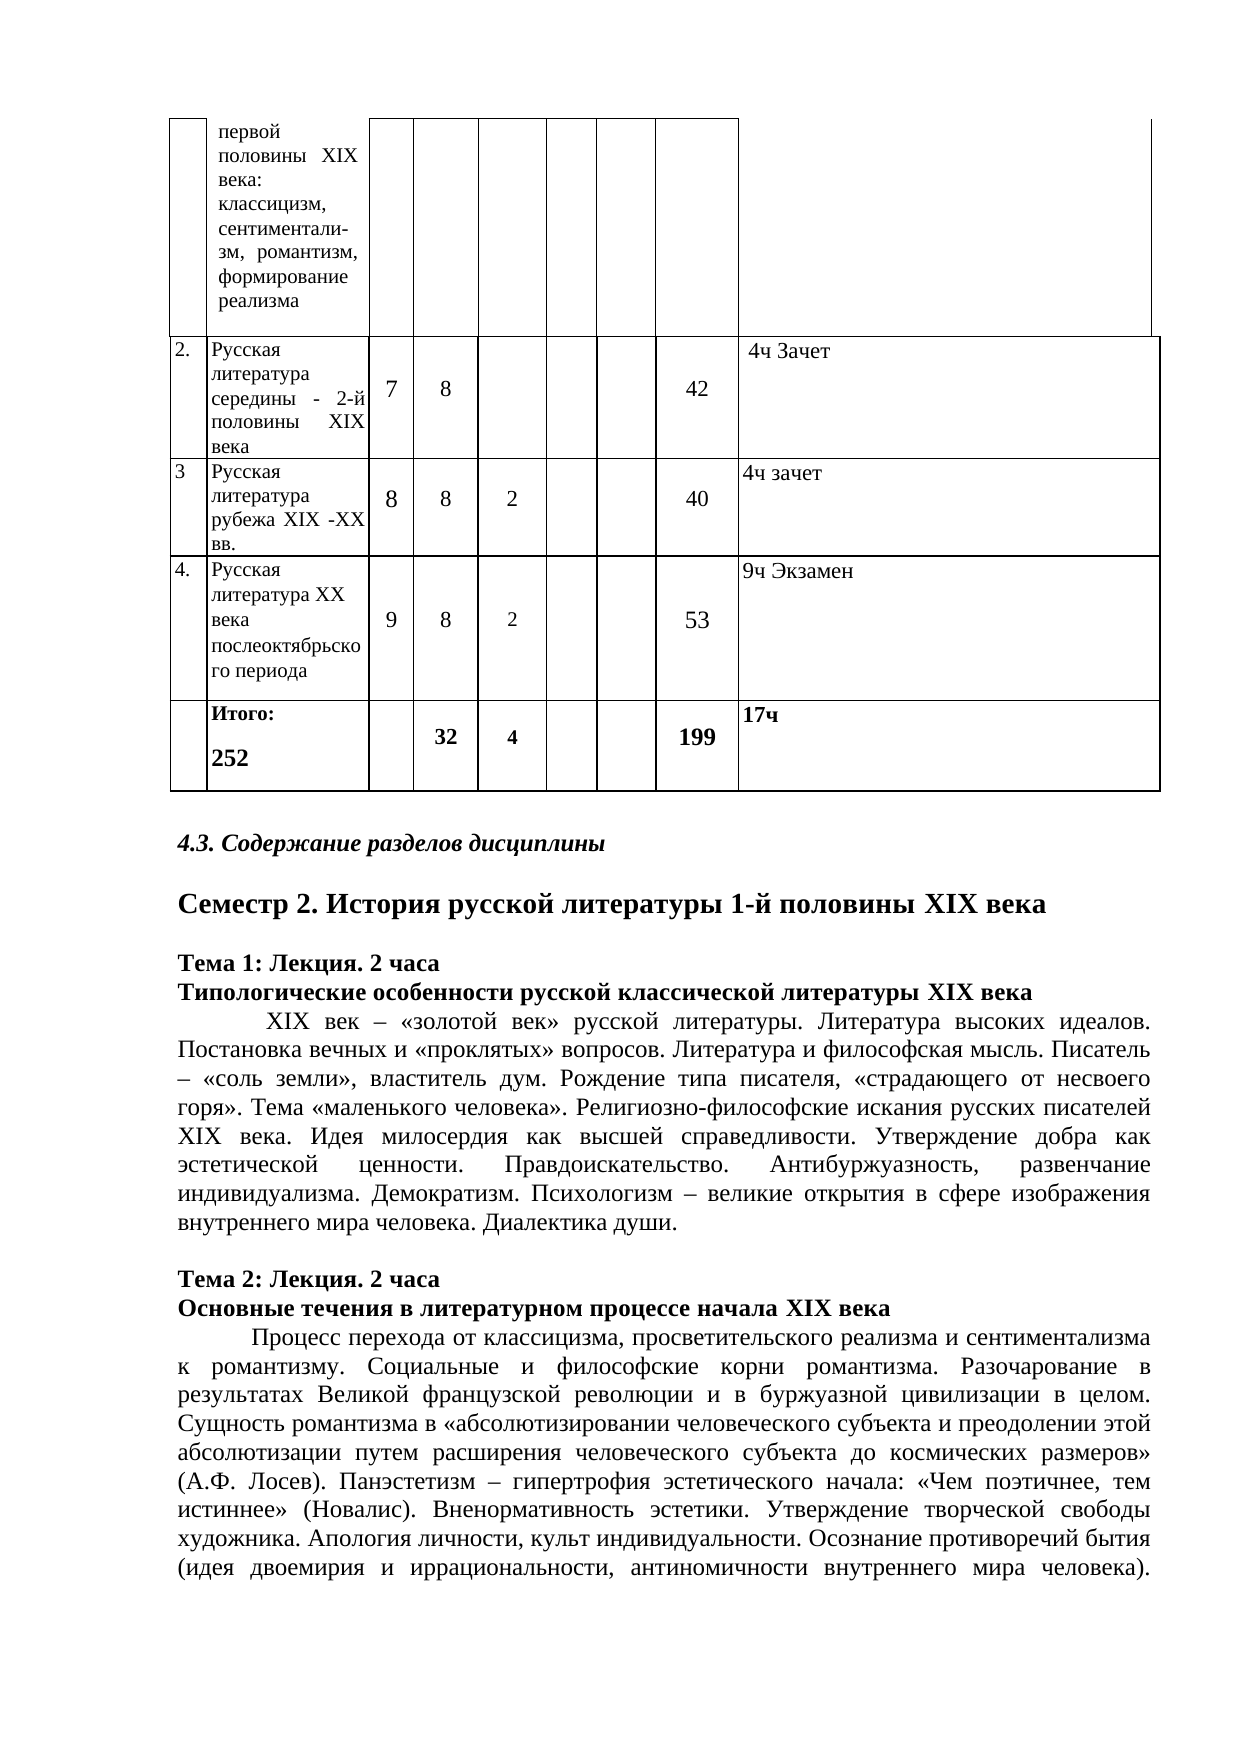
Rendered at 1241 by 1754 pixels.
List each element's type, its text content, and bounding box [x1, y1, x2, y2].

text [177, 1322, 1152, 1581]
table_cell [171, 701, 206, 790]
table_cell 8 [414, 337, 477, 458]
table_cell 2. [171, 337, 206, 458]
table_cell [479, 119, 546, 336]
table_cell [547, 337, 596, 458]
table_cell 9ч Экзамен [739, 557, 1159, 700]
table_cell Итого: 252 [208, 701, 368, 790]
table_cell 6 [370, 119, 413, 336]
table_cell [739, 118, 1152, 336]
text 4.3. Содержание разделов дисциплины [177, 828, 1152, 857]
table_cell Русская литература середины - 2-й половины XIX века [208, 337, 368, 458]
table_cell [547, 557, 596, 700]
table_cell [547, 119, 596, 336]
table_cell 8 [414, 119, 478, 336]
text Тема 1: Лекция. 2 часа [177, 948, 1152, 977]
table_cell [598, 701, 655, 790]
table_cell 8 [414, 557, 477, 700]
table_cell 2 [479, 459, 546, 555]
table_cell 4ч зачет [739, 459, 1159, 555]
table_cell [597, 119, 655, 336]
table_cell 199 [657, 701, 738, 790]
table_cell 4ч Зачет [739, 337, 1159, 458]
table_cell 7 [370, 337, 413, 458]
table_cell [370, 701, 413, 790]
table_cell [598, 459, 655, 555]
text Типологические особенности русской классической литературы XIX века [177, 977, 1152, 1006]
table_cell Русская литература ХХ века послеоктябрьского периода [208, 557, 368, 700]
table_cell 32 [414, 701, 477, 790]
text XIX век – «золотой век» русской литературы. Литература высоких идеалов. Постановка вечных и «проклятых» вопросов. Литература и философская мысль. Писатель – «соль земли», властитель дум. Рождение типа писателя, «страдающего от несвоего горя». Тема «маленького человека». Религиозно-философские искания русских писателей XIX века. Идея милосердия как высшей справедливости. Утверждение добра как эстетической ценности. Правдоискательство. Антибуржуазность, развенчание индивидуализма. Демократизм. Психологизм – великие открытия в сфере изображения внутреннего мира человека. Диалектика души. [177, 1006, 1152, 1236]
table_cell 53 [657, 557, 738, 700]
table_cell 4. [171, 557, 206, 700]
text Основные течения в литературном процессе начала XIX века [177, 1293, 1152, 1322]
table_cell 8 [370, 459, 413, 555]
table_cell 4 [479, 701, 546, 790]
table_cell [598, 337, 655, 458]
table_cell 8 [414, 459, 477, 555]
table_cell 40 [657, 459, 738, 555]
table_cell 2 [479, 557, 546, 700]
table_cell [547, 701, 596, 790]
table_cell 17ч [739, 701, 1159, 790]
table_cell [547, 459, 596, 555]
table_cell 3 [171, 459, 206, 555]
table_cell 1 [170, 119, 206, 336]
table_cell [207, 118, 369, 336]
table_cell 42 [657, 337, 738, 458]
text Тема 2: Лекция. 2 часа [177, 1264, 1152, 1293]
table_cell 9 [370, 557, 413, 700]
table_cell [479, 337, 546, 458]
table_cell Русская литература рубежа XIX -ХХ вв. [208, 459, 368, 555]
text Семестр 2. История русской литературы 1-й половины XIX века [177, 886, 1152, 919]
table_cell [598, 557, 655, 700]
table_cell 64 [656, 119, 738, 336]
